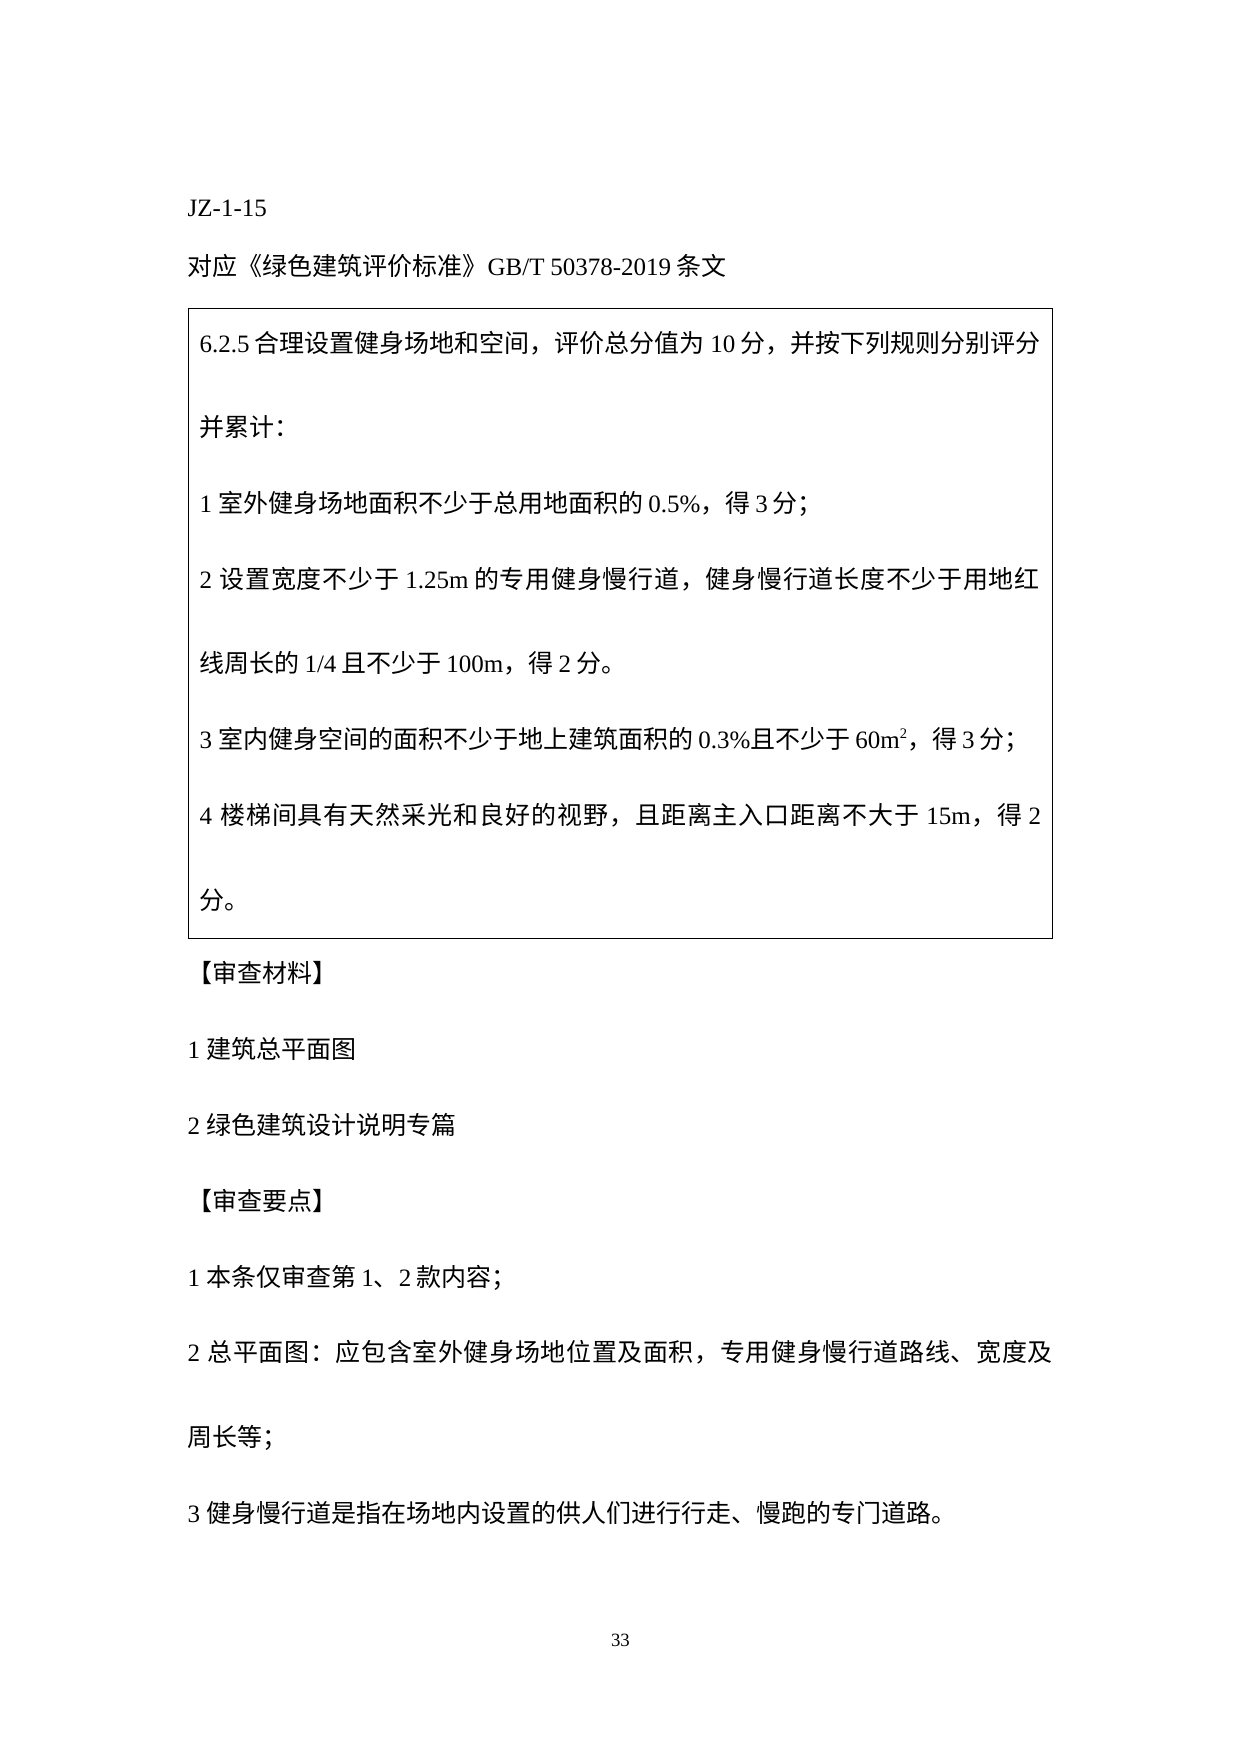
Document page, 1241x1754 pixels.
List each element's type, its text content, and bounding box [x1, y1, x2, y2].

text 2 绿色建筑设计说明专篇 [187, 1091, 1053, 1156]
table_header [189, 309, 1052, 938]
text 1 本条仅审查第1、2款内容； [187, 1243, 1053, 1308]
text 3 健身慢行道是指在场地内设置的供人们进行行走、慢跑的专门道路。 [187, 1479, 1053, 1544]
text 【审查要点】 [187, 1167, 1053, 1232]
text 对应《绿色建筑评价标准》GB/T 50378-2019条文 [187, 232, 1053, 297]
text 【审查材料】 [187, 939, 1053, 1004]
text 1 建筑总平面图 [187, 1015, 1053, 1080]
text 2 总平面图：应包含室外健身场地位置及面积，专用健身慢行道路线、宽度及周长等； [187, 1318, 1053, 1468]
text JZ-1-15 [187, 191, 1053, 223]
